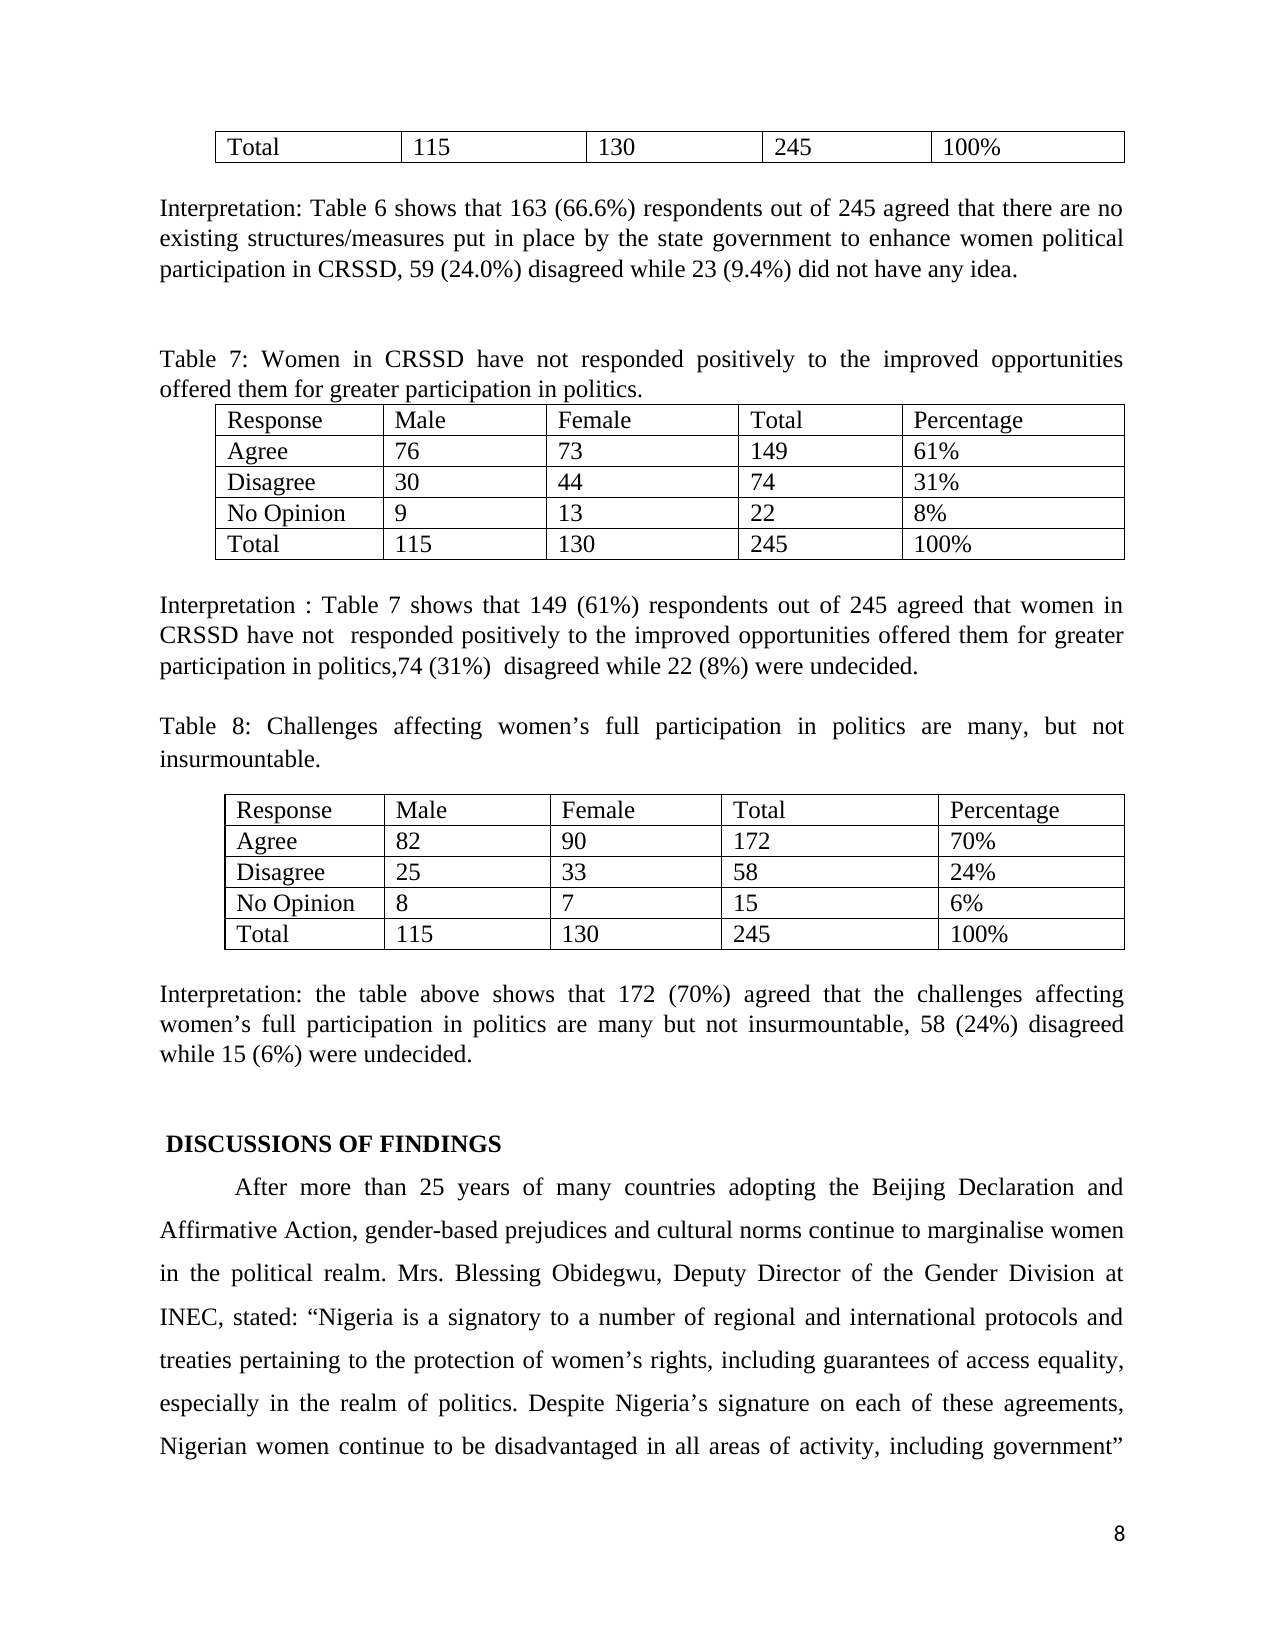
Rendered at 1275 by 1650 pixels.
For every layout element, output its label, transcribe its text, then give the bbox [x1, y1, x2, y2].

table_cell 130 [587, 132, 762, 162]
table_cell 44 [547, 467, 738, 497]
table_cell Agree [216, 436, 383, 466]
table_cell 73 [547, 436, 738, 466]
table_cell 25 [385, 857, 550, 887]
table_header Female [551, 795, 721, 825]
text Table 7: Women in CRSSD have not responded positively to the improved opportunities offered them for greater participation in politics. [159, 344, 1125, 403]
table_header Percentage [903, 405, 1124, 435]
table_cell 245 [763, 132, 931, 162]
table_header Total [739, 405, 902, 435]
table_cell 31% [903, 467, 1124, 497]
table_cell 90 [551, 826, 721, 856]
table_cell Total [216, 132, 401, 162]
text Table 8: Challenges affecting women’s full participation in politics are many, but not insurmountable. [159, 711, 1125, 773]
text DISCUSSIONS OF FINDINGS [159, 1129, 1125, 1158]
table_cell 74 [739, 467, 902, 497]
table_cell 82 [385, 826, 550, 856]
table_cell No Opinion [226, 888, 384, 918]
table_cell 245 [739, 529, 902, 559]
table_header Total [722, 795, 938, 825]
table_header Male [385, 795, 550, 825]
table_header Response [226, 795, 384, 825]
table_cell 130 [547, 529, 738, 559]
text Interpretation: Table 6 shows that 163 (66.6%) respondents out of 245 agreed that there are no existing structures/measures put in place by the state government to enhance women political participation in CRSSD, 59 (24.0%) disagreed while 23 (9.4%) did not have any idea. [159, 193, 1125, 282]
table_cell 33 [551, 857, 721, 887]
table_header Female [547, 405, 738, 435]
table_cell Agree [226, 826, 384, 856]
text Interpretation : Table 7 shows that 149 (61%) respondents out of 245 agreed that women in CRSSD have not responded positively to the improved opportunities offered them for greater participation in politics,74 (31%) disagreed while 22 (8%) were undecided. [159, 591, 1125, 679]
table_cell Total [216, 529, 383, 559]
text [159, 1172, 1125, 1460]
table_cell 7 [551, 888, 721, 918]
table_cell 70% [939, 826, 1124, 856]
table_cell 15 [722, 888, 938, 918]
table_cell 76 [384, 436, 546, 466]
table_cell 6% [939, 888, 1124, 918]
table_cell 130 [551, 919, 721, 949]
table_cell Disagree [226, 857, 384, 887]
table_cell 58 [722, 857, 938, 887]
table_cell 115 [385, 919, 550, 949]
table_cell 100% [932, 132, 1124, 162]
table_cell 115 [384, 529, 546, 559]
table_cell 8 [385, 888, 550, 918]
text Interpretation: the table above shows that 172 (70%) agreed that the challenges affecting women’s full participation in politics are many but not insurmountable, 58 (24%) disagreed while 15 (6%) were undecided. [159, 979, 1125, 1068]
table_cell 245 [722, 919, 938, 949]
table_cell 115 [402, 132, 586, 162]
table_cell 149 [739, 436, 902, 466]
table_cell 61% [903, 436, 1124, 466]
table_cell 9 [384, 498, 546, 528]
table_cell 8% [903, 498, 1124, 528]
table_cell 100% [903, 529, 1124, 559]
table_cell 24% [939, 857, 1124, 887]
table_cell 22 [739, 498, 902, 528]
table_cell 30 [384, 467, 546, 497]
table_cell No Opinion [216, 498, 383, 528]
table_header Response [216, 405, 383, 435]
table_cell 172 [722, 826, 938, 856]
table_cell Total [226, 919, 384, 949]
table_header Male [384, 405, 546, 435]
table_cell Disagree [216, 467, 383, 497]
table_header Percentage [939, 795, 1124, 825]
table_cell 100% [939, 919, 1124, 949]
table_cell 13 [547, 498, 738, 528]
